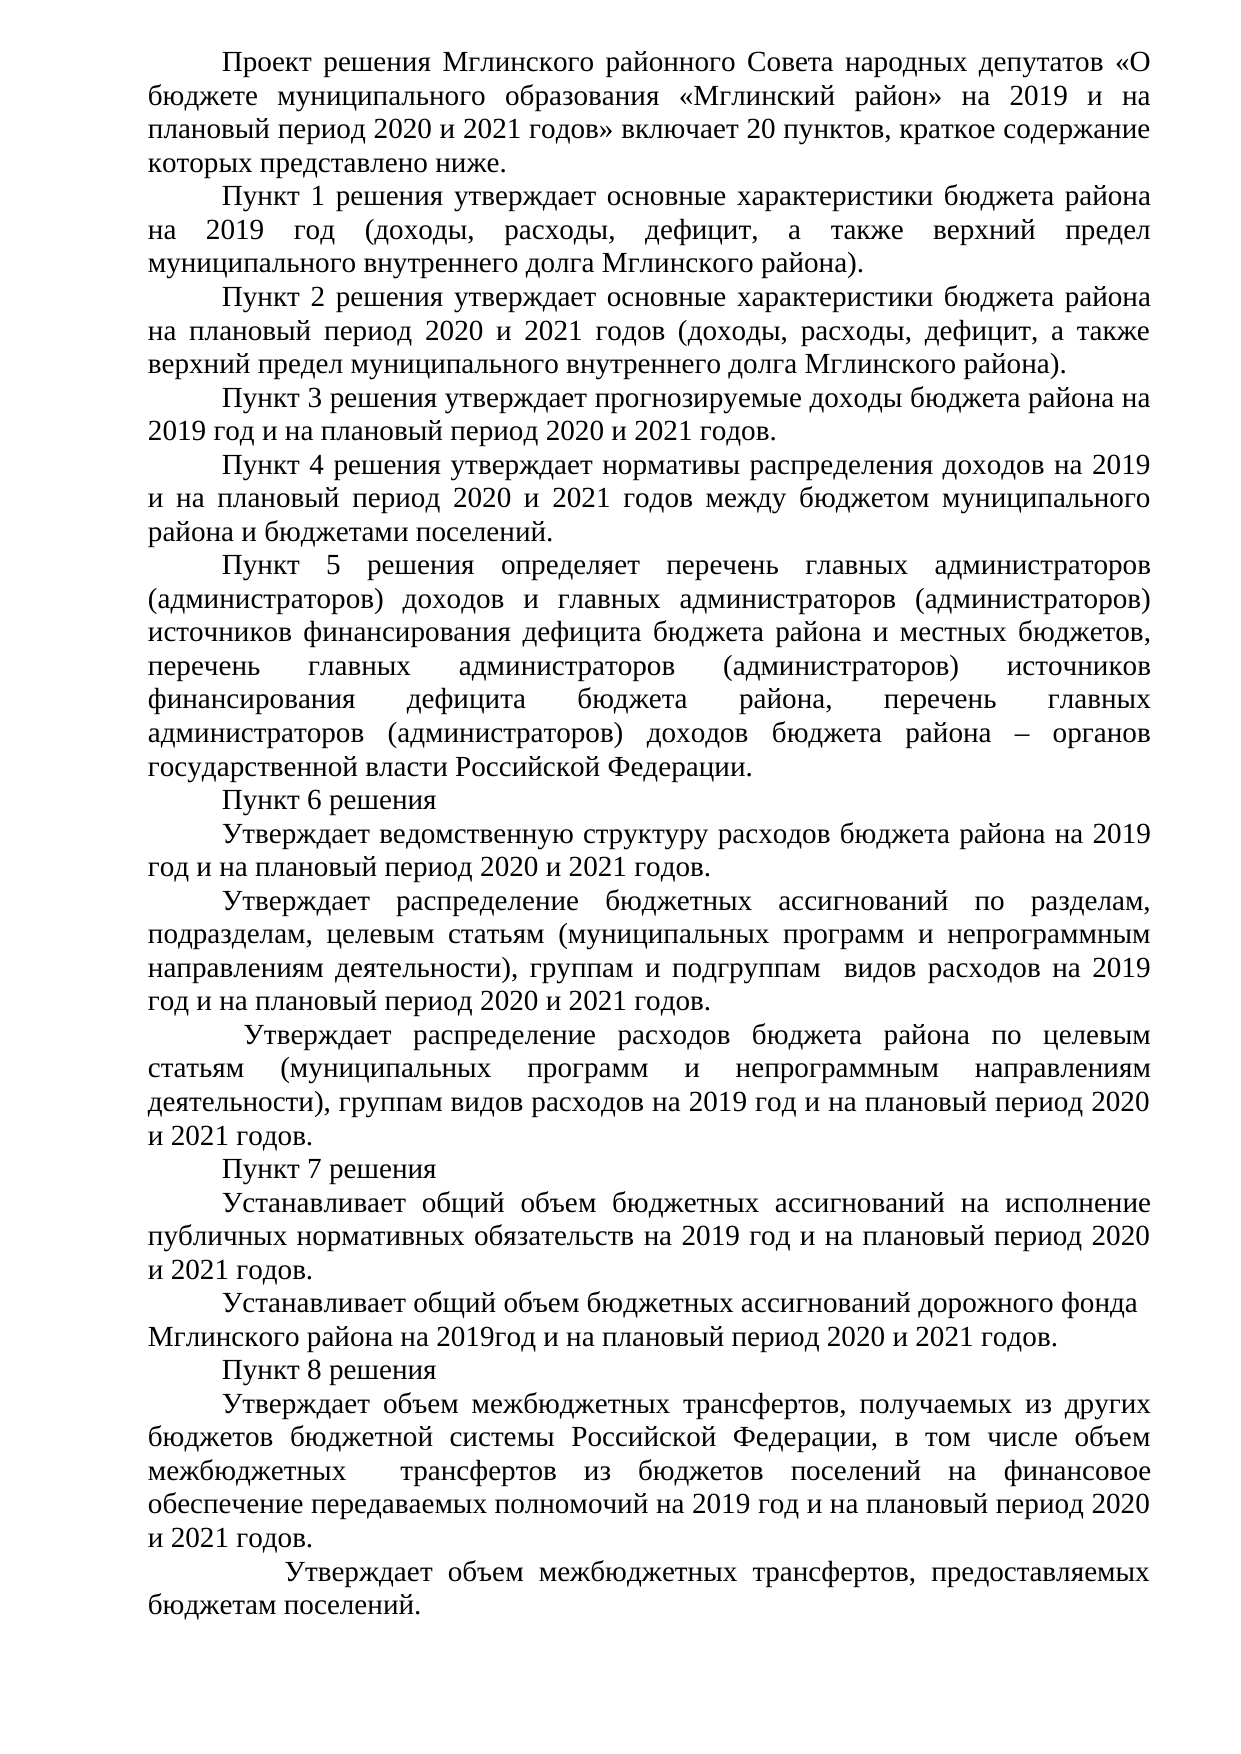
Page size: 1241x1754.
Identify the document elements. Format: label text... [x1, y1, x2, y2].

text Устанавливает общий объем бюджетных ассигнований дорожного фонда [148, 1285, 1152, 1319]
text Пункт 8 решения [148, 1352, 1152, 1386]
text Пункт 5 решения определяет перечень главных администраторов (администраторов) доходов и главных администраторов (администраторов) источников финансирования дефицита бюджета района и местных бюджетов, перечень главных администраторов (администраторов) источников финансирования дефицита бюджета района, перечень главных администраторов (администраторов) доходов бюджета района – органов государственной власти Российской Федерации. [148, 547, 1152, 782]
text Пункт 6 решения [148, 782, 1152, 816]
text Пункт 4 решения утверждает нормативы распределения доходов на 2019 и на плановый период 2020 и 2021 годов между бюджетом муниципального района и бюджетами поселений. [148, 447, 1152, 547]
text Утверждает объем межбюджетных трансфертов, получаемых из других бюджетов бюджетной системы Российской Федерации, в том числе объем межбюджетных трансфертов из бюджетов поселений на финансовое обеспечение передаваемых полномочий на 2019 год и на плановый период 2020 и 2021 годов. [148, 1386, 1152, 1554]
text Пункт 3 решения утверждает прогнозируемые доходы бюджета района на 2019 год и на плановый период 2020 и 2021 годов. [148, 380, 1152, 447]
text Утверждает распределение бюджетных ассигнований по разделам, подразделам, целевым статьям (муниципальных программ и непрограммным направлениям деятельности), группам и подгруппам видов расходов на 2019 год и на плановый период 2020 и 2021 годов. [148, 883, 1152, 1017]
text Утверждает объем межбюджетных трансфертов, предоставляемых бюджетам поселений. [148, 1554, 1152, 1621]
text Мглинского района на 2019год и на плановый период 2020 и 2021 годов. [148, 1319, 1152, 1352]
text Пункт 2 решения утверждает основные характеристики бюджета района на плановый период 2020 и 2021 годов (доходы, расходы, дефицит, а также верхний предел муниципального внутреннего долга Мглинского района). [148, 279, 1152, 380]
text Проект решения Мглинского районного Совета народных депутатов «О бюджете муниципального образования «Мглинский район» на 2019 и на плановый период 2020 и 2021 годов» включает 20 пунктов, краткое содержание которых представлено ниже. [148, 44, 1152, 178]
text Пункт 7 решения [148, 1151, 1152, 1185]
text Устанавливает общий объем бюджетных ассигнований на исполнение публичных нормативных обязательств на 2019 год и на плановый период 2020 и 2021 годов. [148, 1185, 1152, 1285]
text Утверждает ведомственную структуру расходов бюджета района на 2019 год и на плановый период 2020 и 2021 годов. [148, 816, 1152, 883]
text Утверждает распределение расходов бюджета района по целевым статьям (муниципальных программ и непрограммным направлениям деятельности), группам видов расходов на 2019 год и на плановый период 2020 и 2021 годов. [148, 1017, 1152, 1151]
text Пункт 1 решения утверждает основные характеристики бюджета района на 2019 год (доходы, расходы, дефицит, а также верхний предел муниципального внутреннего долга Мглинского района). [148, 178, 1152, 279]
